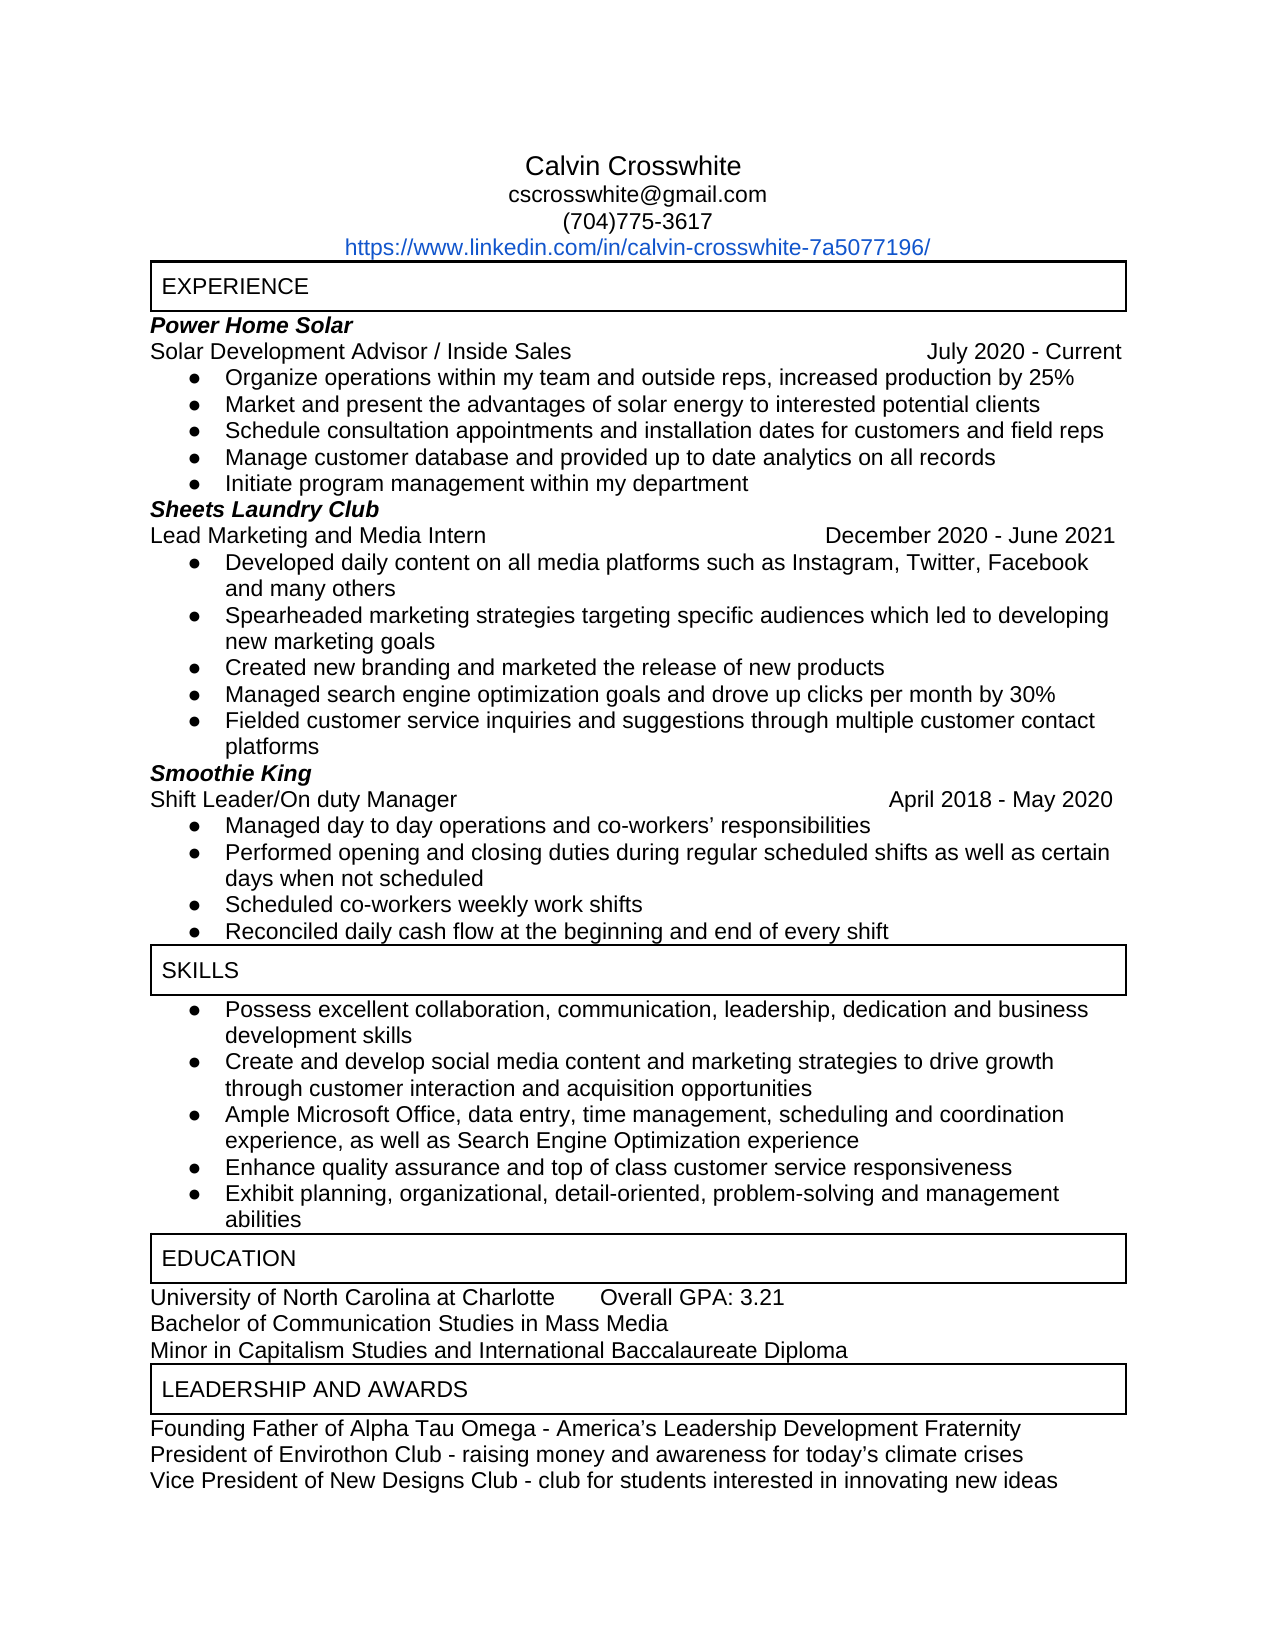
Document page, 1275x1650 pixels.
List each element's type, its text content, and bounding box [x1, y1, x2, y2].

list Developed daily content on all media platforms such as Instagram, Twitter, Facebook and many others [187, 549, 1125, 602]
list Manage customer database and provided up to date analytics on all records [187, 443, 1125, 470]
list Create and develop social media content and marketing strategies to drive growth through customer interaction and acquisition opportunities [187, 1048, 1125, 1101]
text Calvin Crosswhite [450, 150, 1125, 181]
list Managed day to day operations and co-workers’ responsibilities [187, 812, 1125, 839]
text Smoothie King [150, 760, 1125, 786]
table_header EDUCATION [152, 1235, 1125, 1282]
text https://www.linkedin.com/in/calvin-crosswhite-7a5077196/ [150, 234, 1125, 260]
text Shift Leader/On duty Manager April 2018 - May 2020 [150, 786, 1125, 812]
text (704)775-3617 [150, 208, 1125, 234]
list Performed opening and closing duties during regular scheduled shifts as well as certain days when not scheduled [187, 839, 1125, 891]
text cscrosswhite@gmail.com [150, 181, 1125, 208]
table_header LEADERSHIP AND AWARDS [152, 1365, 1125, 1412]
text Power Home Solar [150, 312, 1125, 338]
list Market and present the advantages of solar energy to interested potential clients [187, 391, 1125, 417]
table_header EXPERIENCE [152, 263, 1125, 309]
list Ample Microsoft Office, data entry, time management, scheduling and coordination experience, as well as Search Engine Optimization experience [187, 1101, 1125, 1154]
list Spearheaded marketing strategies targeting specific audiences which led to developing new marketing goals [187, 602, 1125, 654]
text Minor in Capitalism Studies and International Baccalaureate Diploma [150, 1337, 1125, 1363]
table_header SKILLS [152, 946, 1125, 993]
text Solar Development Advisor / Inside Sales July 2020 - Current [150, 338, 1125, 364]
list Managed search engine optimization goals and drove up clicks per month by 30% [187, 681, 1125, 707]
list Initiate program management within my department [187, 470, 1125, 496]
text President of Envirothon Club - raising money and awareness for today’s climate crises [150, 1441, 1125, 1467]
list Schedule consultation appointments and installation dates for customers and field reps [187, 417, 1125, 443]
list Scheduled co-workers weekly work shifts [187, 891, 1125, 918]
list Organize operations within my team and outside reps, increased production by 25% [187, 364, 1125, 391]
list Reconciled daily cash flow at the beginning and end of every shift [187, 918, 1125, 944]
text Sheets Laundry Club [150, 496, 1125, 522]
list Enhance quality assurance and top of class customer service responsiveness [187, 1154, 1125, 1180]
text Founding Father of Alpha Tau Omega - America’s Leadership Development Fraternity [150, 1415, 1125, 1441]
text Lead Marketing and Media Intern December 2020 - June 2021 [150, 522, 1125, 549]
list Created new branding and marketed the release of new products [187, 654, 1125, 681]
text Bachelor of Communication Studies in Mass Media [150, 1310, 1125, 1337]
list Fielded customer service inquiries and suggestions through multiple customer contact platforms [187, 707, 1125, 760]
text University of North Carolina at Charlotte Overall GPA: 3.21 [150, 1284, 1125, 1310]
list Possess excellent collaboration, communication, leadership, dedication and business development skills [187, 996, 1125, 1048]
list Exhibit planning, organizational, detail-oriented, problem-solving and management abilities [187, 1180, 1125, 1233]
text Vice President of New Designs Club - club for students interested in innovating new ideas [150, 1467, 1125, 1493]
